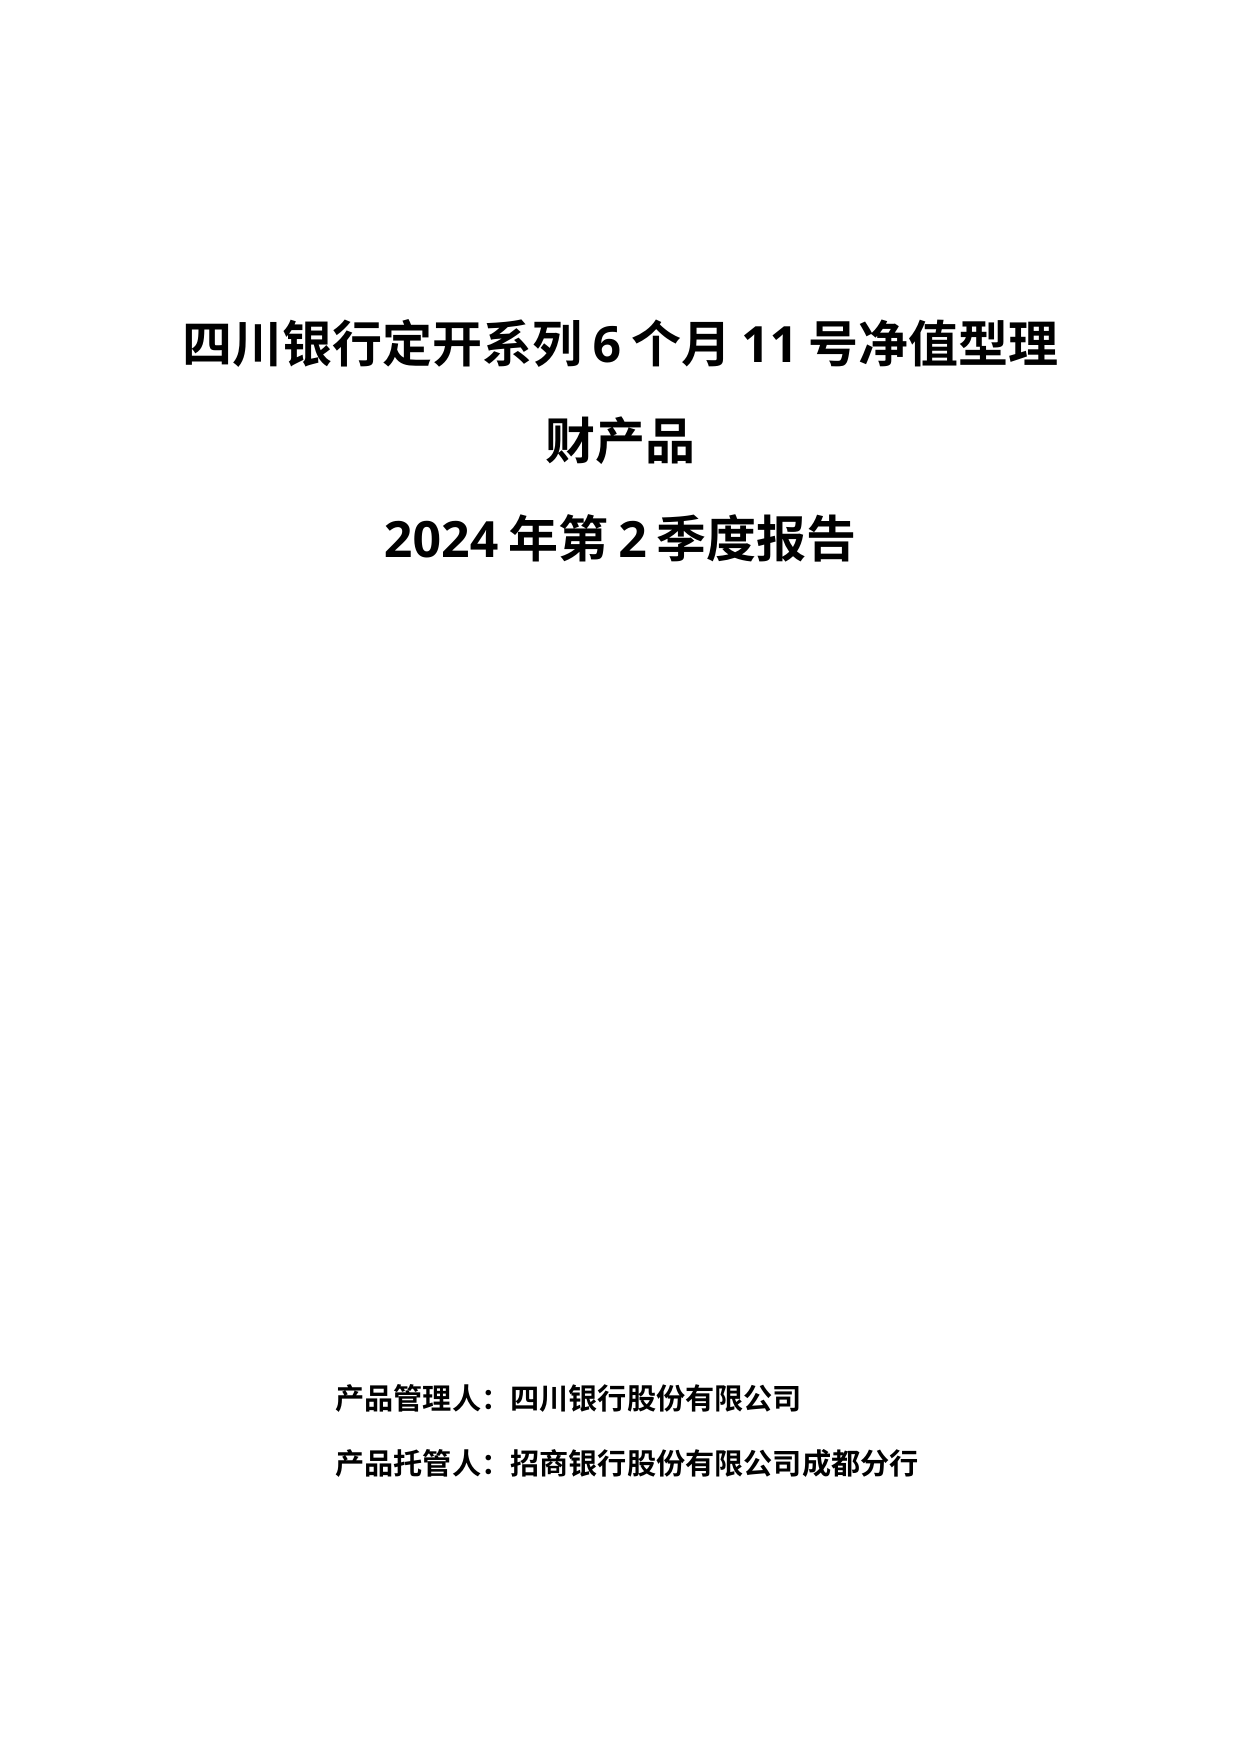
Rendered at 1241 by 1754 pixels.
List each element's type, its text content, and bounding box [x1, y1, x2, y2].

text 产品管理人：四川银行股份有限公司 [159, 1364, 1081, 1429]
text 四川银行定开系列6个月11号净值型理财产品 [159, 292, 1081, 487]
text 产品托管人：招商银行股份有限公司成都分行 [159, 1429, 1081, 1494]
text 2024年第2季度报告 [159, 487, 1081, 584]
